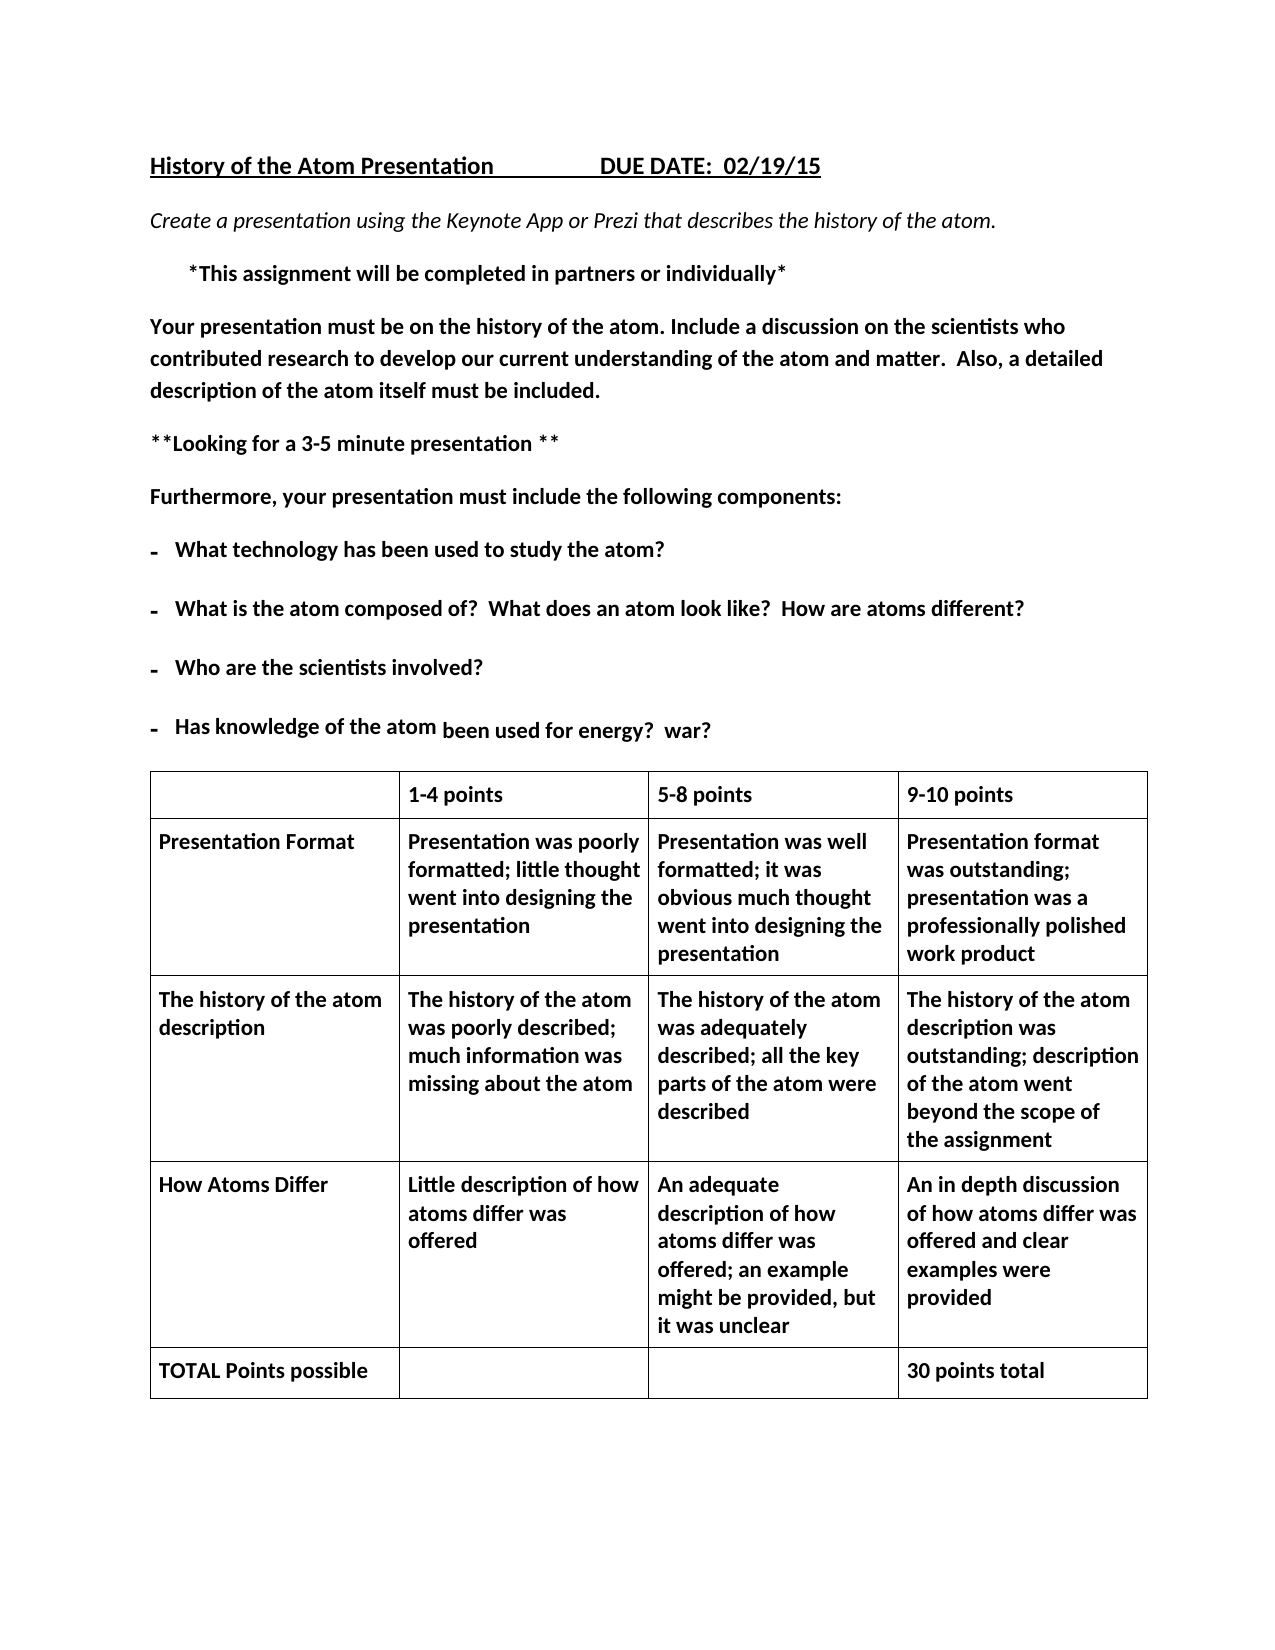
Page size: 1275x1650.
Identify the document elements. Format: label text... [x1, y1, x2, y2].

table_header 1-4 points [400, 772, 648, 818]
table_cell An adequate description of how atoms differ was offered; an example might be provided, but it was unclear [649, 1162, 898, 1347]
table_cell TOTAL Points possible [151, 1348, 399, 1398]
text Create a presentation using the Keynote App or Prezi that describes the history of the atom. [150, 206, 1125, 234]
table_cell Presentation was well formatted; it was obvious much thought went into designing the presentation [649, 819, 898, 975]
list Has knowledge of the atom been used for energy? war? [150, 712, 1125, 745]
text Your presentation must be on the history of the atom. Include a discussion on the scientists who contributed research to develop our current understanding of the atom and matter. Also, a detailed description of the atom itself must be included. [150, 312, 1125, 404]
table_cell An in depth discussion of how atoms differ was offered and clear examples were provided [899, 1162, 1147, 1347]
table_cell [400, 1348, 648, 1398]
list Who are the scientists involved? [150, 653, 1125, 686]
table_cell The history of the atom description was outstanding; description of the atom went beyond the scope of the assignment [899, 976, 1147, 1161]
text History of the Atom Presentation DUE DATE: 02/19/15 [150, 150, 1125, 181]
table_cell Presentation was poorly formatted; little thought went into designing the presentation [400, 819, 648, 975]
table_cell The history of the atom was poorly described; much information was missing about the atom [400, 976, 648, 1161]
table_cell Presentation format was outstanding; presentation was a professionally polished work product [899, 819, 1147, 975]
text Furthermore, your presentation must include the following components: [150, 482, 1125, 510]
table_header [151, 772, 399, 818]
list What is the atom composed of? What does an atom look like? How are atoms different? [150, 594, 1125, 627]
text **Looking for a 3-5 minute presentation ** [150, 429, 1125, 457]
list What technology has been used to study the atom? [150, 535, 1125, 568]
table_cell The history of the atom description [151, 976, 399, 1161]
table_header 5-8 points [649, 772, 898, 818]
table_cell Little description of how atoms differ was offered [400, 1162, 648, 1347]
table_cell How Atoms Differ [151, 1162, 399, 1347]
text *This assignment will be completed in partners or individually* [150, 259, 1125, 287]
table_header 9-10 points [899, 772, 1147, 818]
table_cell [649, 1348, 898, 1398]
table_cell 30 points total [899, 1348, 1147, 1398]
table_cell Presentation Format [151, 819, 399, 975]
table_cell The history of the atom was adequately described; all the key parts of the atom were described [649, 976, 898, 1161]
